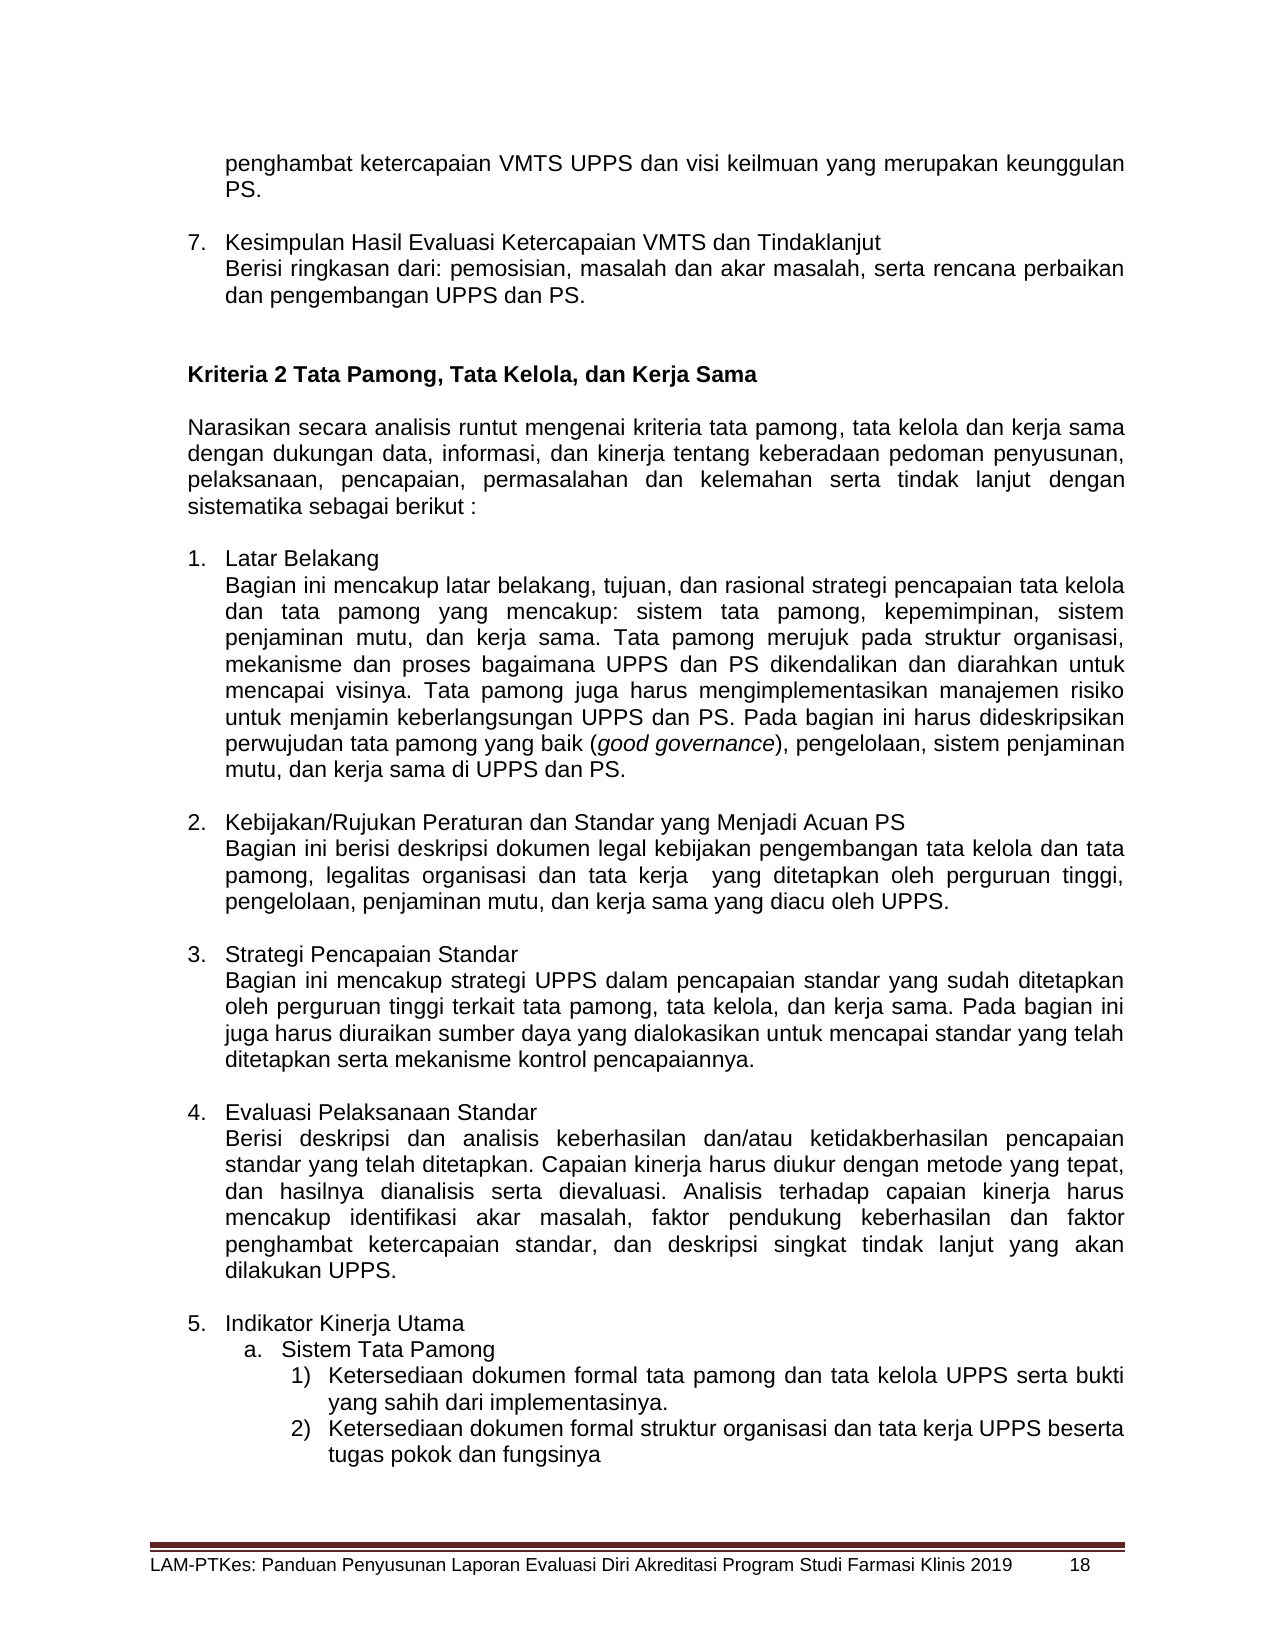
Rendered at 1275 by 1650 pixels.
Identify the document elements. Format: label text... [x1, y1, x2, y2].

subtitle Kriteria 2 Tata Pamong, Tata Kelola, dan Kerja Sama [187, 361, 1125, 387]
list Sistem Tata Pamong [244, 1336, 1125, 1362]
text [225, 150, 1125, 203]
list Indikator Kinerja Utama [187, 1309, 1125, 1336]
text Bagian ini berisi deskripsi dokumen legal kebijakan pengembangan tata kelola dan tata pamong, legalitas organisasi dan tata kerja yang ditetapkan oleh perguruan tinggi, pengelolaan, penjaminan mutu, dan kerja sama yang diacu oleh UPPS. [225, 835, 1125, 914]
text Bagian ini mencakup latar belakang, tujuan, dan rasional strategi pencapaian tata kelola dan tata pamong yang mencakup: sistem tata pamong, kepemimpinan, sistem penjaminan mutu, dan kerja sama. Tata pamong merujuk pada struktur organisasi, mekanisme dan proses bagaimana UPPS dan PS dikendalikan dan diarahkan untuk mencapai visinya. Tata pamong juga harus mengimplementasikan manajemen risiko untuk menjamin keberlangsungan UPPS dan PS. Pada bagian ini harus dideskripsikan perwujudan tata pamong yang baik (good governance), pengelolaan, sistem penjaminan mutu, dan kerja sama di UPPS dan PS. [225, 572, 1125, 782]
text Berisi ringkasan dari: pemosisian, masalah dan akar masalah, serta rencana perbaikan dan pengembangan UPPS dan PS. [225, 255, 1125, 308]
text Narasikan secara analisis runtut mengenai kriteria tata pamong, tata kelola dan kerja sama dengan dukungan data, informasi, dan kinerja tentang keberadaan pedoman penyusunan, pelaksanaan, pencapaian, permasalahan dan kelemahan serta tindak lanjut dengan sistematika sebagai berikut : [187, 413, 1125, 519]
list Kebijakan/Rujukan Peraturan dan Standar yang Menjadi Acuan PS [187, 809, 1125, 835]
list Latar Belakang [187, 545, 1125, 572]
list Ketersediaan dokumen formal tata pamong dan tata kelola UPPS serta bukti yang sahih dari implementasinya. [291, 1362, 1125, 1415]
list Kesimpulan Hasil Evaluasi Ketercapaian VMTS dan Tindaklanjut [187, 229, 1125, 255]
list Strategi Pencapaian Standar [187, 941, 1125, 967]
list Evaluasi Pelaksanaan Standar [187, 1099, 1125, 1125]
text Berisi deskripsi dan analisis keberhasilan dan/atau ketidakberhasilan pencapaian standar yang telah ditetapkan. Capaian kinerja harus diukur dengan metode yang tepat, dan hasilnya dianalisis serta dievaluasi. Analisis terhadap capaian kinerja harus mencakup identifikasi akar masalah, faktor pendukung keberhasilan dan faktor penghambat ketercapaian standar, dan deskripsi singkat tindak lanjut yang akan dilakukan UPPS. [225, 1125, 1125, 1283]
list Ketersediaan dokumen formal struktur organisasi dan tata kerja UPPS beserta tugas pokok dan fungsinya [291, 1415, 1125, 1468]
text Bagian ini mencakup strategi UPPS dalam pencapaian standar yang sudah ditetapkan oleh perguruan tinggi terkait tata pamong, tata kelola, dan kerja sama. Pada bagian ini juga harus diuraikan sumber daya yang dialokasikan untuk mencapai standar yang telah ditetapkan serta mekanisme kontrol pencapaiannya. [225, 967, 1125, 1072]
